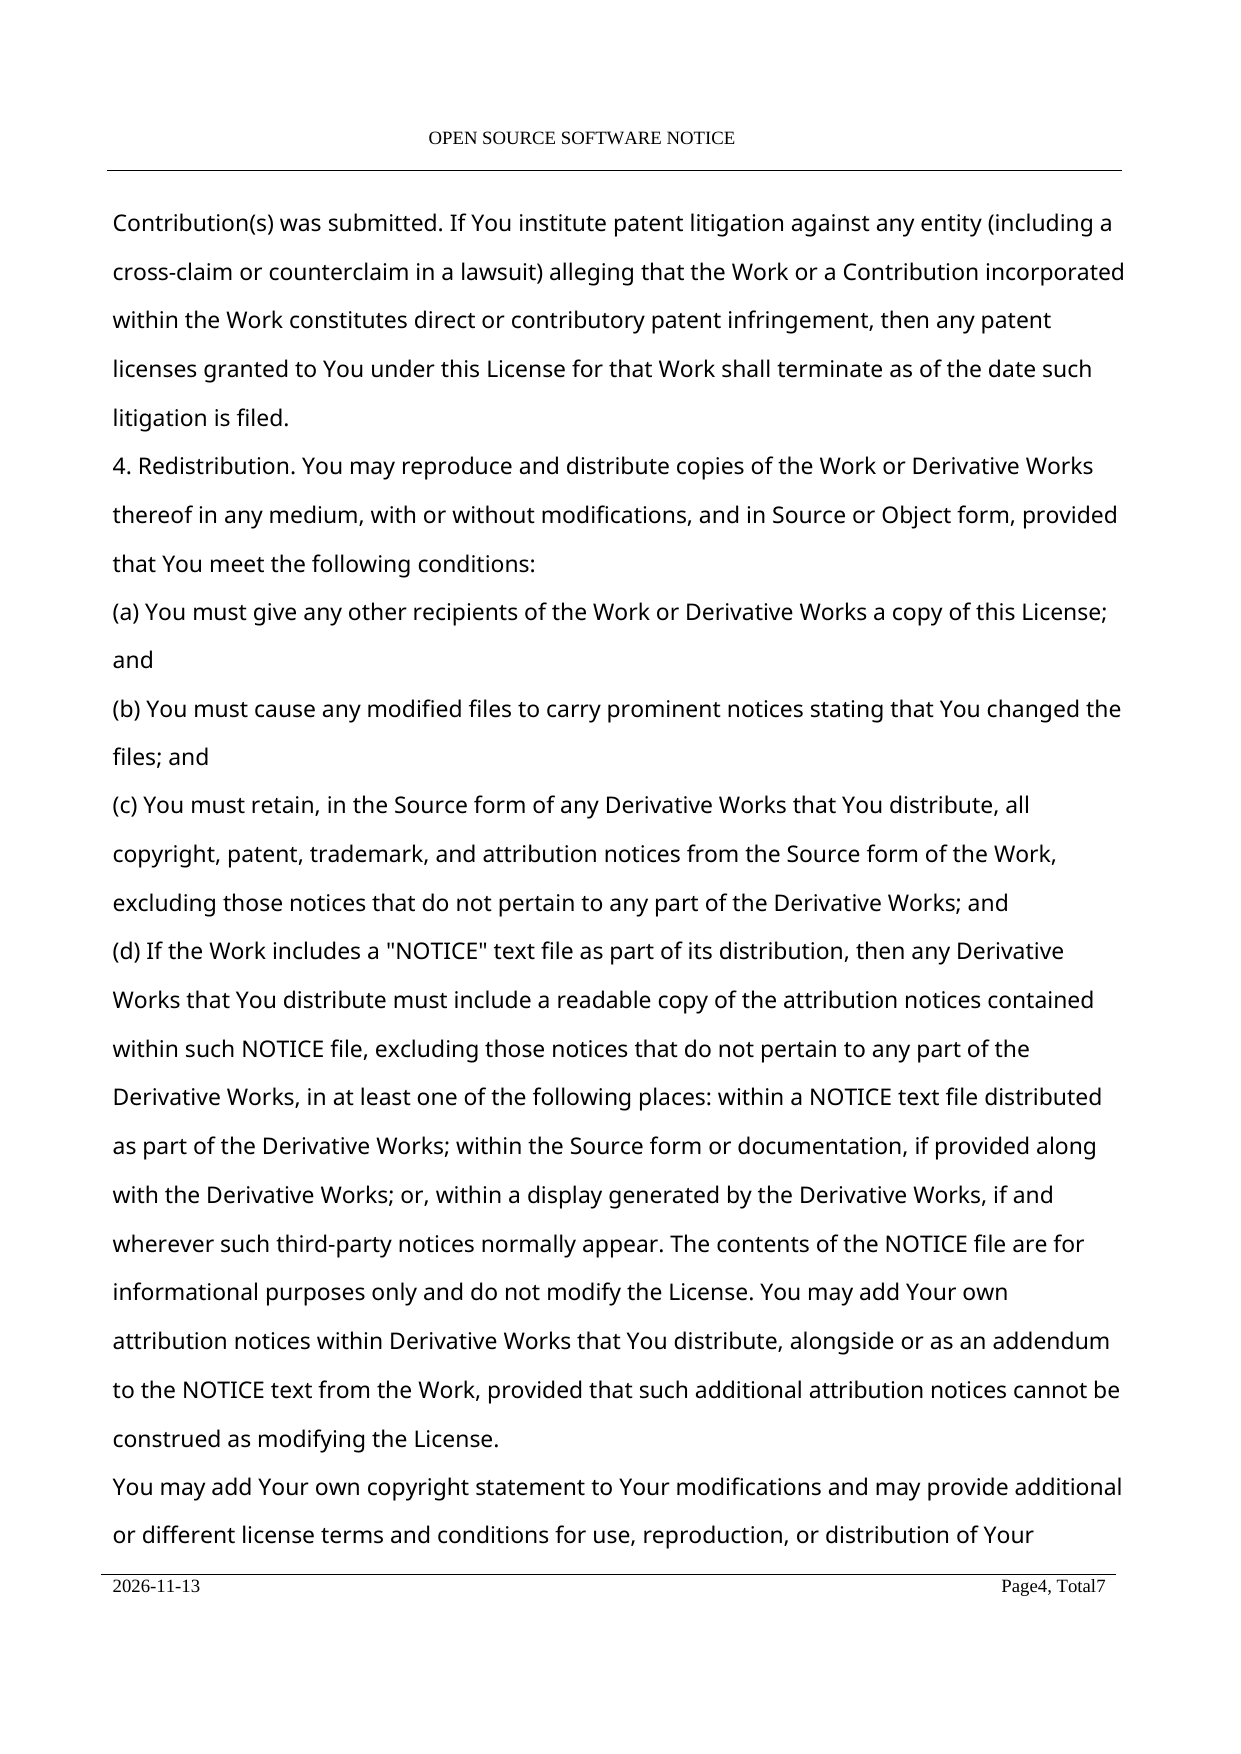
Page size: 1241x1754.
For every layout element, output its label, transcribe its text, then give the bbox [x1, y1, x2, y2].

text (d) If the Work includes a "NOTICE" text file as part of its distribution, then any Derivative Works that You distribute must include a readable copy of the attribution notices contained within such NOTICE file, excluding those notices that do not pertain to any part of the Derivative Works, in at least one of the following places: within a NOTICE text file distributed as part of the Derivative Works; within the Source form or documentation, if provided along with the Derivative Works; or, within a display generated by the Derivative Works, if and wherever such third-party notices normally appear. The contents of the NOTICE file are for informational purposes only and do not modify the License. You may add Your own attribution notices within Derivative Works that You distribute, alongside or as an addendum to the NOTICE text from the Work, provided that such additional attribution notices cannot be construed as modifying the License. [112, 934, 1128, 1454]
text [112, 206, 1128, 434]
text (c) You must retain, in the Source form of any Derivative Works that You distribute, all copyright, patent, trademark, and attribution notices from the Source form of the Work, excluding those notices that do not pertain to any part of the Derivative Works; and [112, 789, 1128, 919]
text (b) You must cause any modified files to carry prominent notices stating that You changed the files; and [112, 692, 1128, 773]
text (a) You must give any other recipients of the Work or Derivative Works a copy of this License; and [112, 595, 1128, 676]
text 4. Redistribution. You may reproduce and distribute copies of the Work or Derivative Works thereof in any medium, with or without modifications, and in Source or Object form, provided that You meet the following conditions: [112, 449, 1128, 579]
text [112, 1470, 1128, 1551]
